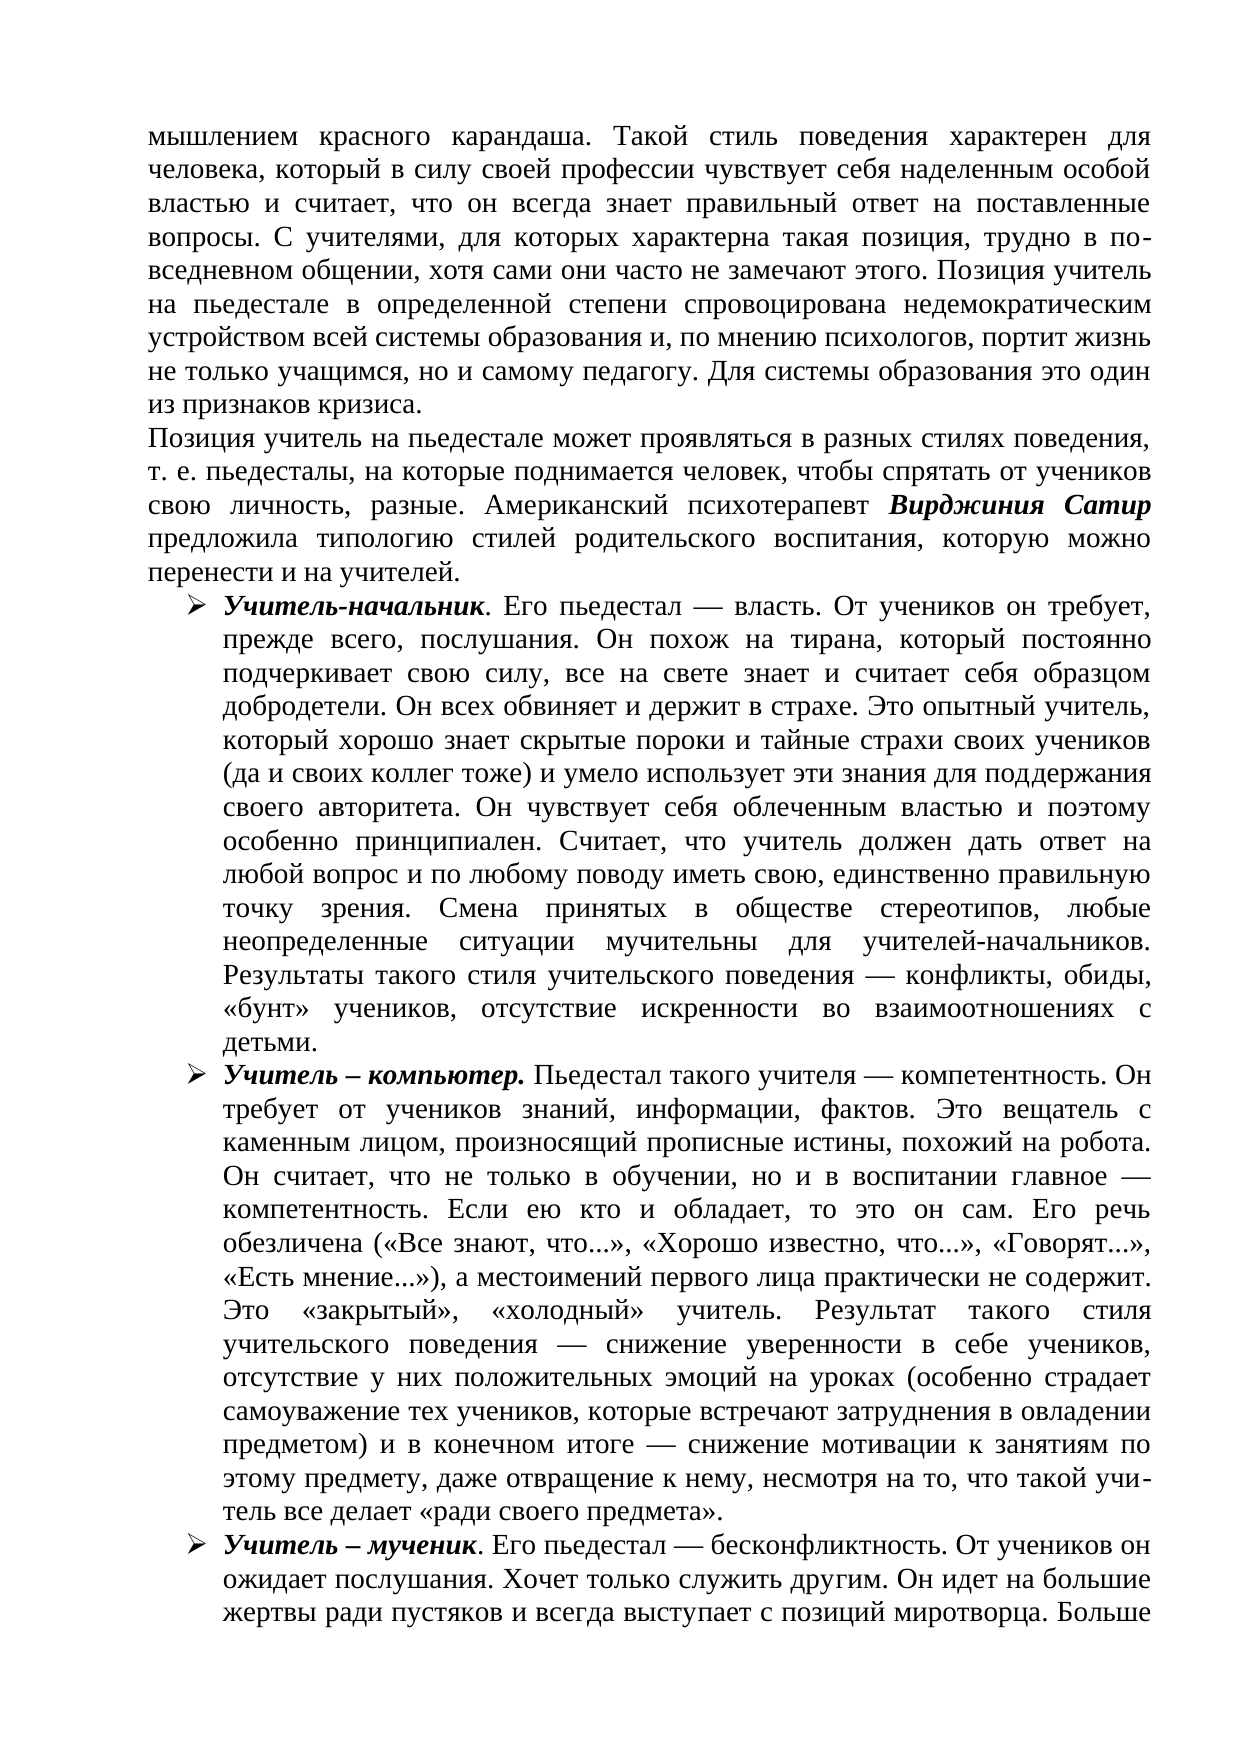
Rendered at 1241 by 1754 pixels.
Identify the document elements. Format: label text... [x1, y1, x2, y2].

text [148, 118, 1152, 420]
text Позиция учитель на пьедестале может проявляться в разных стилях поведения, т. е. пьедесталы, на которые поднимается человек, чтобы спрятать от учеников свою личность, разные. Американский психотерапевт Вирджиния Сатир предложила типологию стилей родительского воспитания, которую можно перенести и на учителей. [148, 420, 1152, 588]
list Учитель-начальник. Его пьедестал — власть. От учеников он требует, прежде всего, послушания. Он похож на тирана, который постоянно подчеркивает свою силу, все на свете знает и считает себя образцом добродетели. Он всех обвиняет и держит в страхе. Это опытный учитель, который хорошо знает скрытые пороки и тайные страхи своих учеников (да и своих коллег тоже) и умело использует эти знания для поддержания своего авторитета. Он чувствует себя облеченным властью и поэтому особенно принципиален. Считает, что учитель должен дать ответ на любой вопрос и по любому поводу иметь свою, единственно правильную точку зрения. Смена принятых в обществе стереотипов, любые неопределенные ситуации мучительны для учителей-начальников. Результаты такого стиля учительского поведения — конфликты, обиды, «бунт» учеников, отсутствие искренности во взаимоотношениях с детьми. [185, 588, 1152, 1057]
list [185, 1527, 1152, 1628]
list Учитель – компьютер. Пьедестал такого учителя — компетентность. Он требует от учеников знаний, информации, фактов. Это вещатель с каменным лицом, произносящий прописные истины, похожий на робота. Он считает, что не только в обучении, но и в воспитании главное — компетентность. Если ею кто и обладает, то это он сам. Его речь обезличена («Все знают, что...», «Хорошо известно, что...», «Говорят...», «Есть мнение...»), а местоимений первого лица практически не содержит. Это «закрытый», «холодный» учитель. Результат такого стиля учительского поведения — снижение уверенности в себе учеников, отсутствие у них положительных эмоций на уроках (особенно страдает самоуважение тех учеников, которые встречают затруднения в овладении предметом) и в конечном итоге — снижение мотивации к занятиям по этому предмету, даже отвращение к нему, несмотря на то, что такой учитель все делает «ради своего предмета». [185, 1057, 1152, 1527]
